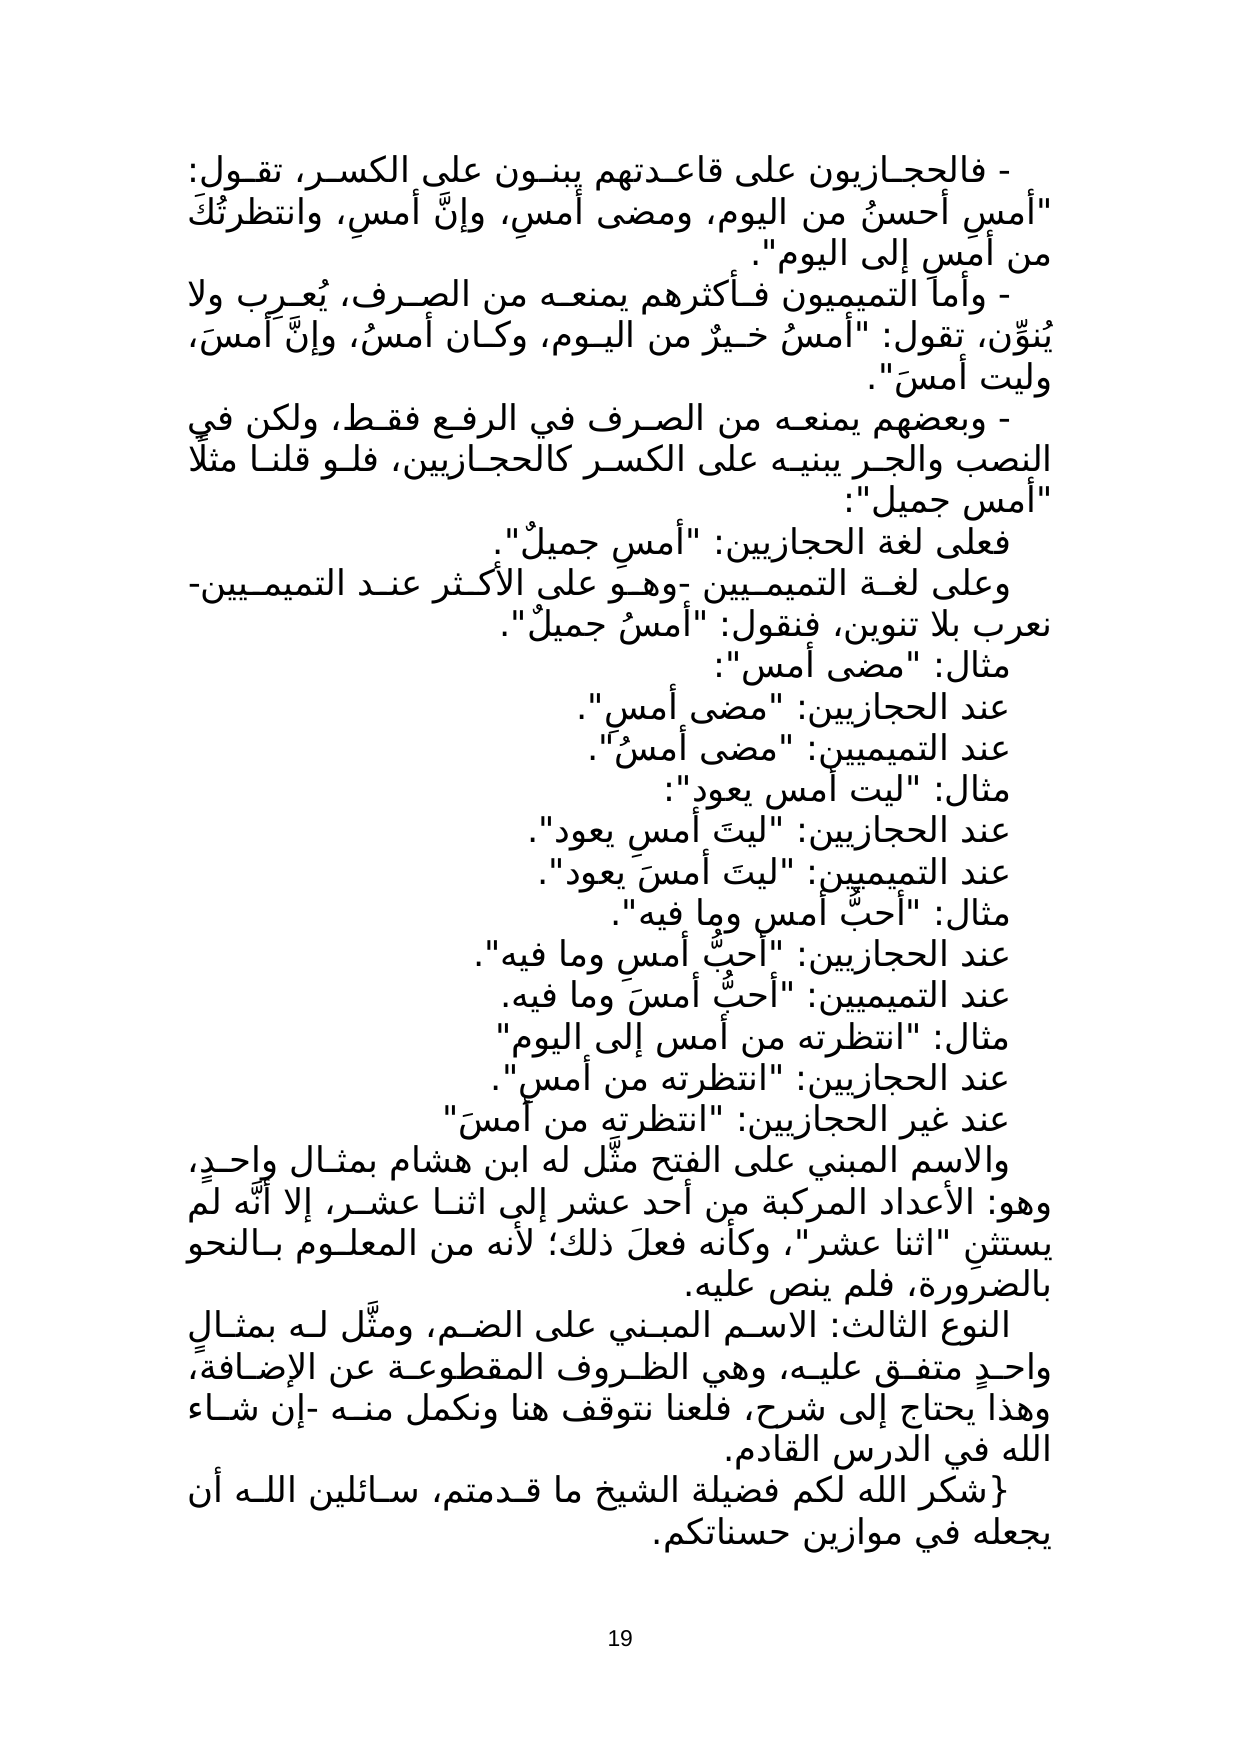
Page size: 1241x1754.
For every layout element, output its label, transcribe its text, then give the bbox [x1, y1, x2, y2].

text مثال: "أحبُّ أمس وما فيه". [187, 892, 1053, 934]
text والاسم المبني على الفتح مثَّل له ابن هشام بمثال واحدٍ، وهو: الأعداد المركبة من أحد عشر إلى اثنا عشر، إلا أنَّه لم يستثنِ "اثنا عشر"، وكأنه فعلَ ذلك؛ لأنه من المعلوم بالنحو بالضرورة، فلم ينص عليه. [187, 1140, 1053, 1305]
text النوع الثالث: الاسم المبني على الضم، ومثَّل له بمثالٍ واحدٍ متفق عليه، وهي الظروف المقطوعة عن الإضافة، وهذا يحتاج إلى شرح، فلعنا نتوقف هنا ونكمل منه -إن شاء الله في الدرس القادم. [187, 1305, 1053, 1470]
text عند الحجازيين: "مضى أمسِ". [187, 686, 1053, 727]
text عند التميميين: "مضى أمسُ". [187, 727, 1053, 769]
text - وأما التميميون فأكثرهم يمنعه من الصرف، يُعرِب ولا يُنوِّن، تقول: "أمسُ خيرٌ من اليوم، وكان أمسُ، وإنَّ أمسَ، وليت أمسَ". [187, 274, 1053, 397]
text عند الحجازيين: "أحبُّ أمسِ وما فيه". [187, 934, 1053, 975]
text - فالحجازيون على قاعدتهم يبنون على الكسر، تقول: "أمسِ أحسنُ من اليوم، ومضى أمسِ، وإنَّ أمسِ، وانتظرتُكَ من أمسِ إلى اليوم". [187, 150, 1053, 274]
text عند التميميين: "أحبُّ أمسَ وما فيه. [187, 975, 1053, 1016]
text مثال: "انتظرته من أمس إلى اليوم" [187, 1016, 1053, 1057]
text - وبعضهم يمنعه من الصرف في الرفع فقط، ولكن في النصب والجر يبنيه على الكسر كالحجازيين، فلو قلنا مثلًا "أمس جميل": [187, 397, 1053, 521]
text مثال: "مضى أمس": [187, 645, 1053, 686]
text عند التميميين: "ليتَ أمسَ يعود". [187, 851, 1053, 892]
text مثال: "ليت أمس يعود": [187, 769, 1053, 810]
text عند الحجازيين: "ليتَ أمسِ يعود". [187, 810, 1053, 851]
text فعلى لغة الحجازيين: "أمسِ جميلٌ". [187, 521, 1053, 562]
text عند غير الحجازيين: "انتظرته من أمسَ" [187, 1099, 1053, 1140]
text وعلى لغة التميميين -وهو على الأكثر عند التميميين- نعرب بلا تنوين، فنقول: "أمسُ جميلٌ". [187, 562, 1053, 645]
text {شكر الله لكم فضيلة الشيخ ما قدمتم، سائلين الله أن يجعله في موازين حسناتكم. [187, 1470, 1053, 1552]
text عند الحجازيين: "انتظرته من أمسِ". [187, 1057, 1053, 1099]
